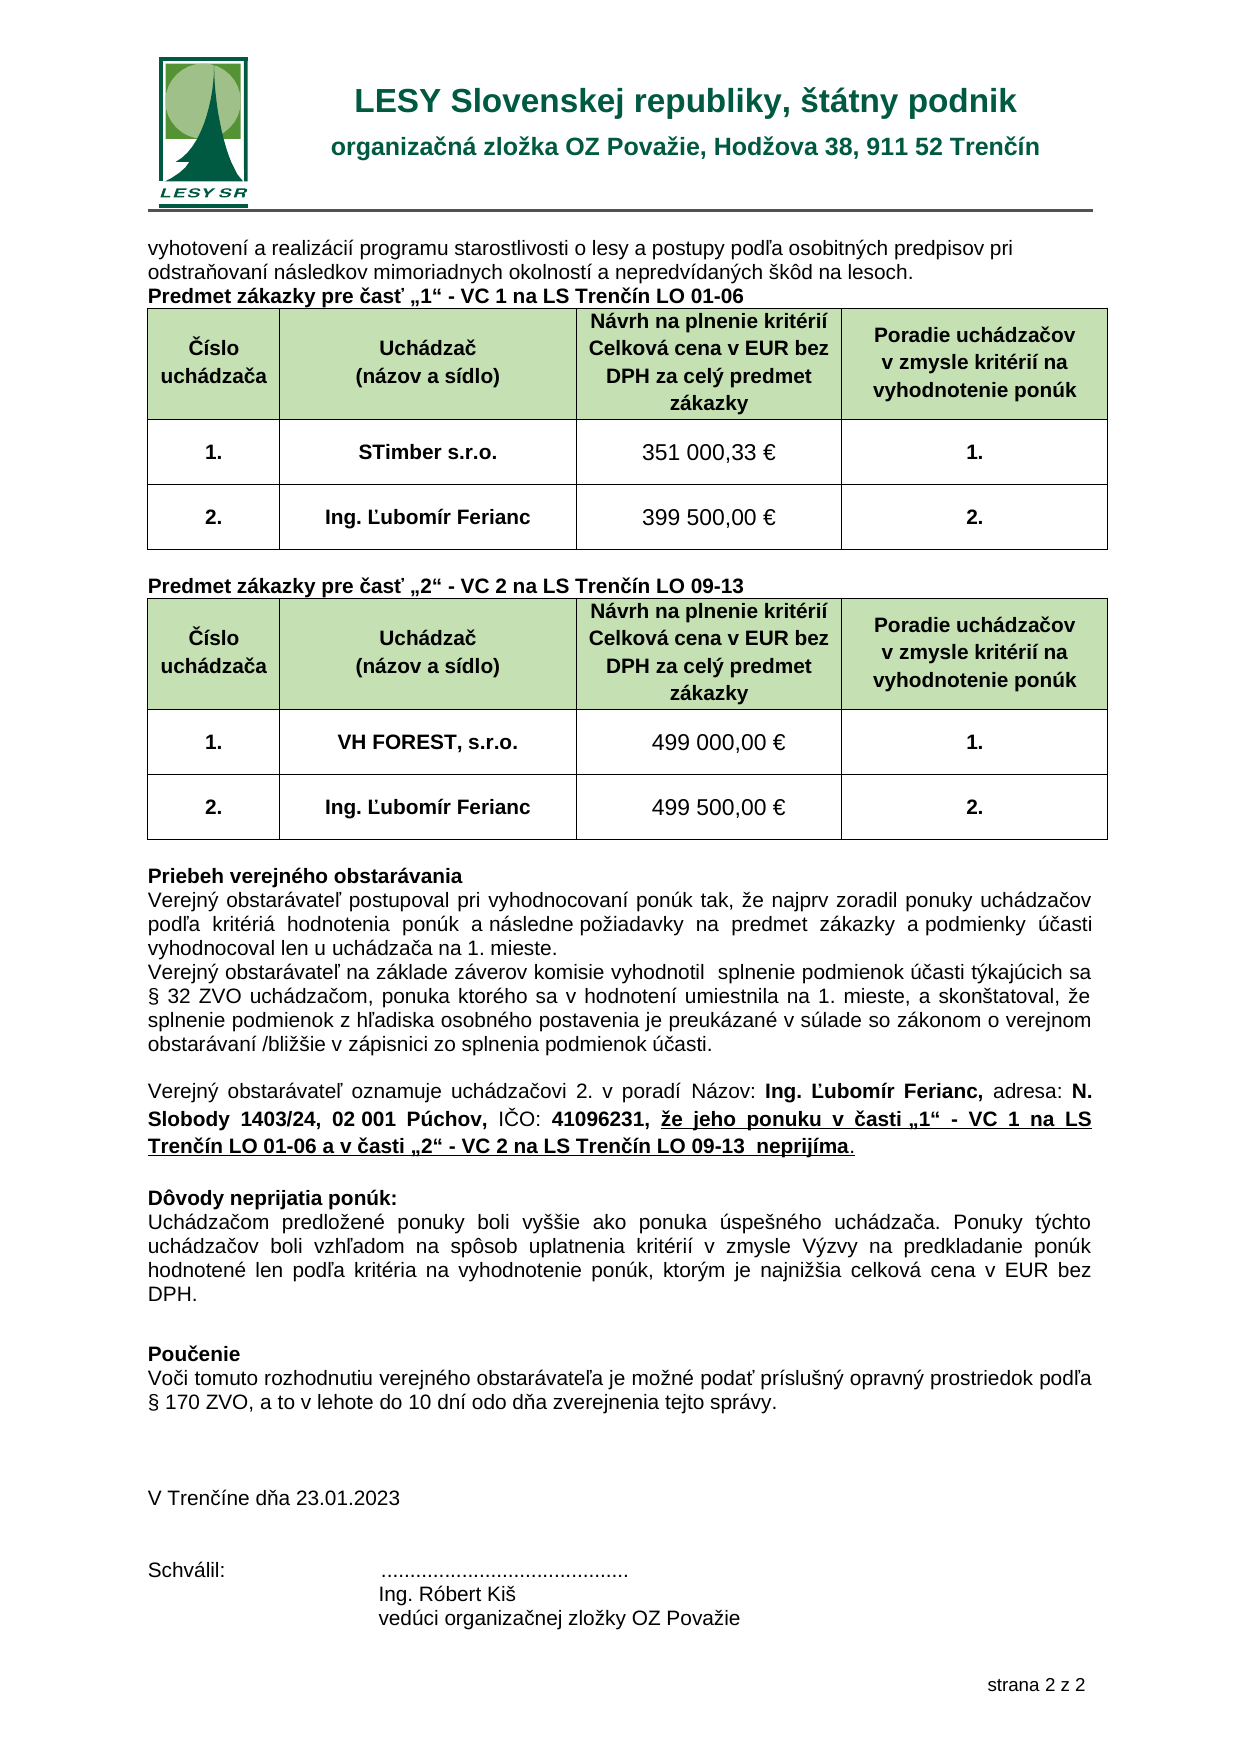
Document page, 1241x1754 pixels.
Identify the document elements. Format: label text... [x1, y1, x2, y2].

table_cell 399 500,00 € [577, 485, 841, 549]
table_cell 499 500,00 € [577, 775, 841, 839]
table_cell Ing. Ľubomír Ferianc [280, 775, 576, 839]
text vedúci organizačnej zložky OZ Považie [148, 1606, 1092, 1629]
table_header Číslo uchádzača [148, 309, 279, 419]
text Voči tomuto rozhodnutiu verejného obstarávateľa je možné podať príslušný opravný prostriedok podľa § 170 ZVO, a to v lehote do 10 dní odo dňa zverejnenia tejto správy. [148, 1366, 1092, 1414]
text Priebeh verejného obstarávania [148, 864, 1092, 888]
table_cell STimber s.r.o. [280, 420, 576, 484]
table_cell 1. [148, 710, 279, 774]
table_header Návrh na plnenie kritérií Celková cena v EUR bez DPH za celý predmet zákazky [577, 599, 841, 709]
table_cell 1. [842, 420, 1107, 484]
table_cell 2. [842, 775, 1107, 839]
table_cell 2. [148, 775, 279, 839]
table_header Poradie uchádzačov v zmysle kritérií na vyhodnotenie ponúk [842, 599, 1107, 709]
text Verejný obstarávateľ oznamuje uchádzačovi 2. v poradí Názov: Ing. Ľubomír Ferianc, adresa: N. Slobody 1403/24, 02 001 Púchov, IČO: 41096231, že jeho ponuku v časti „1“ - VC 1 na LS Trenčín LO 01-06 a v časti „2“ - VC 2 na LS Trenčín LO 09-13 neprijíma. [148, 1079, 1092, 1158]
table_cell 2. [842, 485, 1107, 549]
text V Trenčíne dňa 23.01.2023 [148, 1486, 1092, 1510]
table_header Návrh na plnenie kritérií Celková cena v EUR bez DPH za celý predmet zákazky [577, 309, 841, 419]
text Verejný obstarávateľ na základe záverov komisie vyhodnotil splnenie podmienok účasti týkajúcich sa § 32 ZVO uchádzačom, ponuka ktorého sa v hodnotení umiestnila na 1. mieste, a skonštatoval, že splnenie podmienok z hľadiska osobného postavenia je preukázané v súlade so zákonom o verejnom obstarávaní /bližšie v zápisnici zo splnenia podmienok účasti. [148, 959, 1092, 1055]
table_cell 499 000,00 € [577, 710, 841, 774]
table_cell 2. [148, 485, 279, 549]
table_cell 1. [842, 710, 1107, 774]
table_header Poradie uchádzačov v zmysle kritérií na vyhodnotenie ponúk [842, 309, 1107, 419]
table_cell Ing. Ľubomír Ferianc [280, 485, 576, 549]
text Predmet zákazky pre časť „1“ - VC 1 na LS Trenčín LO 01-06 [148, 284, 1092, 308]
table_cell 1. [148, 420, 279, 484]
table_cell 351 000,33 € [577, 420, 841, 484]
text Predmet zákazky pre časť „2“ - VC 2 na LS Trenčín LO 09-13 [148, 574, 1092, 598]
text Schválil: ........................................... [148, 1558, 1092, 1582]
text Poučenie [148, 1342, 1092, 1366]
text Ing. Róbert Kiš [148, 1582, 1092, 1606]
text Uchádzačom predložené ponuky boli vyššie ako ponuka úspešného uchádzača. Ponuky týchto uchádzačov boli vzhľadom na spôsob uplatnenia kritérií v zmysle Výzvy na predkladanie ponúk hodnotené len podľa kritéria na vyhodnotenie ponúk, ktorým je najnižšia celková cena v EUR bez DPH. [148, 1210, 1092, 1306]
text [148, 236, 1092, 284]
table_header Číslo uchádzača [148, 599, 279, 709]
text Dôvody neprijatia ponúk: [148, 1186, 1092, 1210]
table_header Uchádzač (názov a sídlo) [280, 309, 576, 419]
text Verejný obstarávateľ postupoval pri vyhodnocovaní ponúk tak, že najprv zoradil ponuky uchádzačov podľa kritériá hodnotenia ponúk a následne požiadavky na predmet zákazky a podmienky účasti vyhodnocoval len u uchádzača na 1. mieste. [148, 888, 1092, 959]
table_header Uchádzač (názov a sídlo) [280, 599, 576, 709]
table_cell VH FOREST, s.r.o. [280, 710, 576, 774]
